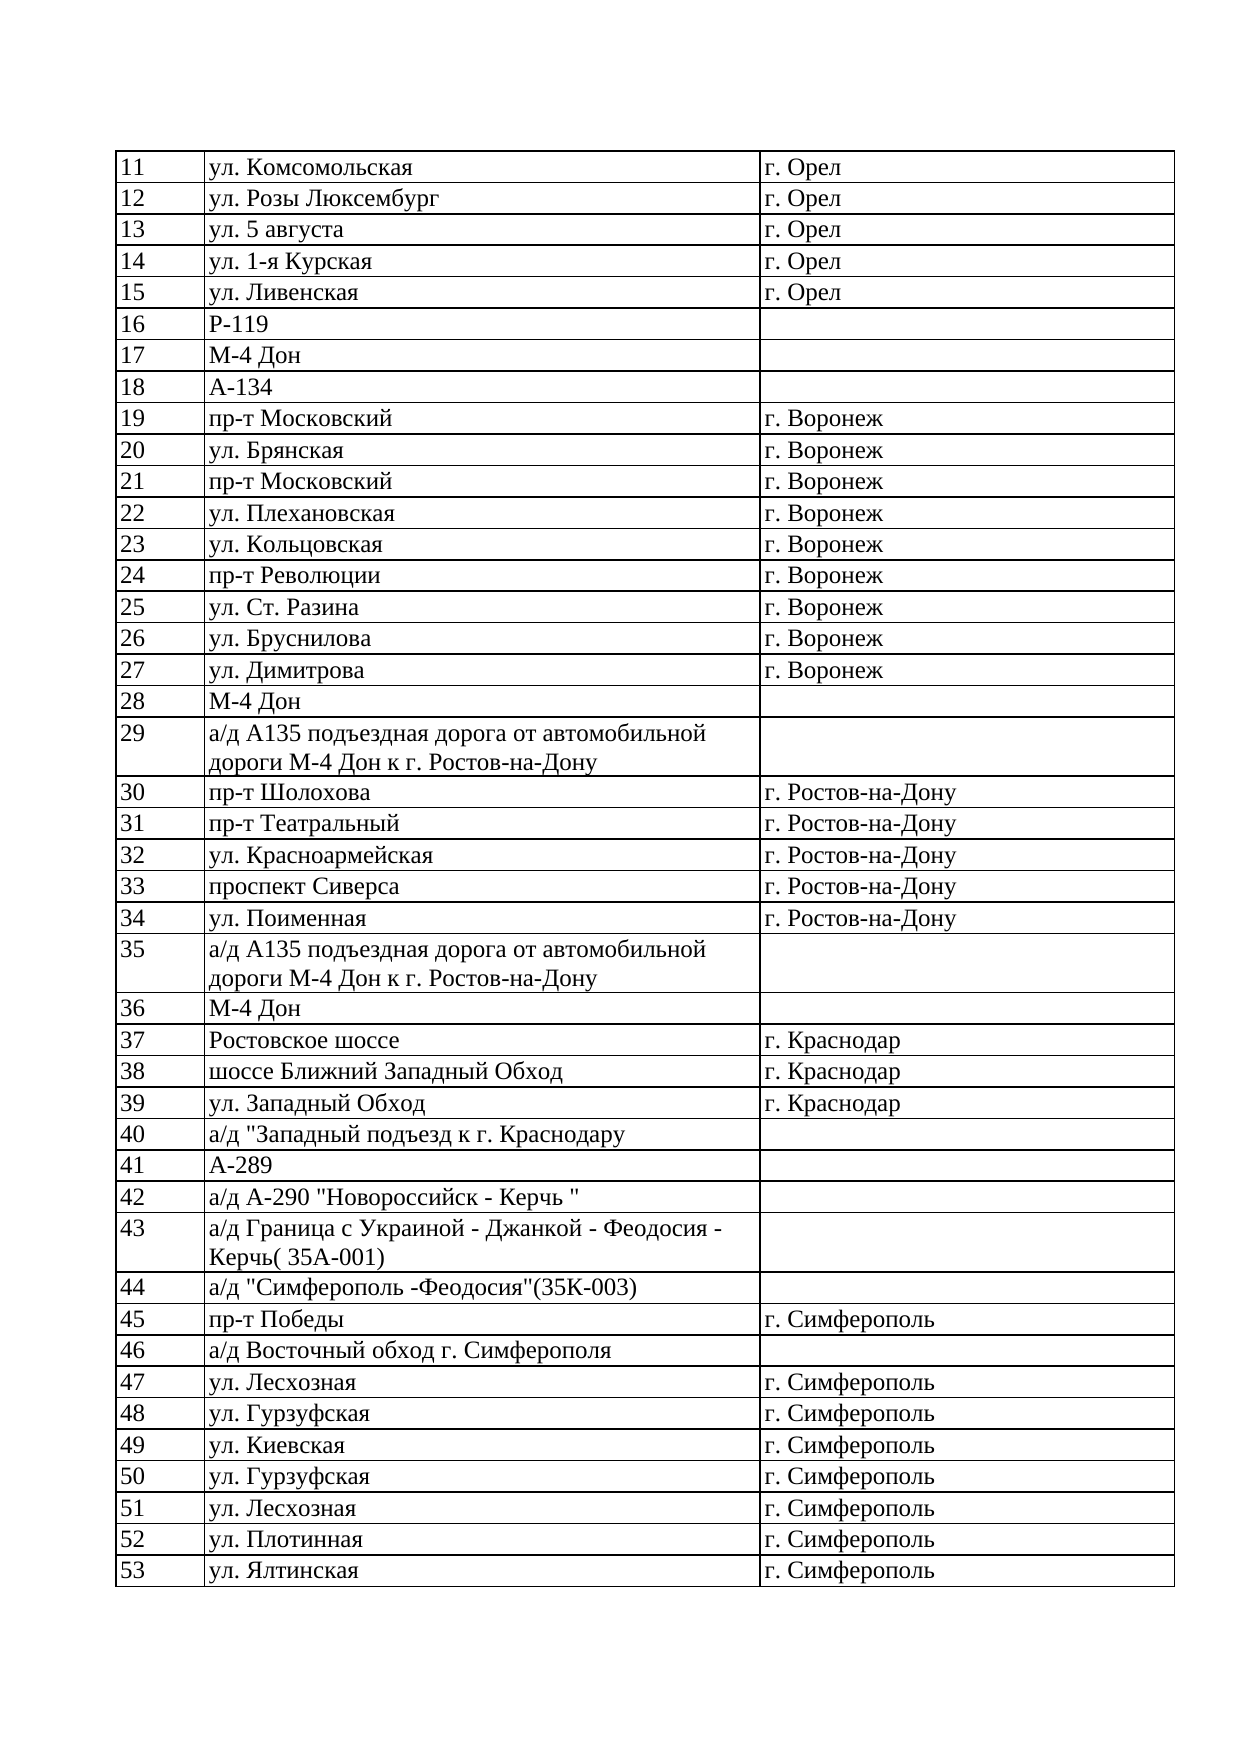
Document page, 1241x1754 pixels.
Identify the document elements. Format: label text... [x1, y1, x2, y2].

table_cell г. Орел [761, 215, 1174, 244]
table_cell 44 [117, 1273, 204, 1302]
table_cell ул. Брянская [205, 435, 759, 464]
table_cell 15 [117, 277, 204, 307]
table_cell а/д А135 подъездная дорога от автомобильной дороги М-4 Дон к г. Ростов-на-Дону [205, 718, 759, 775]
table_cell 17 [117, 340, 204, 370]
table_cell ул. Бруснилова [205, 623, 759, 653]
table_cell 13 [117, 215, 204, 244]
table_cell г. Симферополь [761, 1461, 1174, 1491]
table_cell 21 [117, 466, 204, 496]
table_cell а/д "Западный подъезд к г. Краснодару [205, 1119, 759, 1149]
table_cell ул. Плехановская [205, 498, 759, 527]
table_cell г. Краснодар [761, 1088, 1174, 1117]
table_cell 35 [117, 934, 204, 992]
table_cell ул. Западный Обход [205, 1088, 759, 1117]
table_cell М-4 Дон [205, 993, 759, 1023]
table_cell 50 [117, 1461, 204, 1491]
table_cell г. Ростов-на-Дону [761, 777, 1174, 807]
table_cell г. Орел [761, 246, 1174, 276]
table_cell ул. 5 августа [205, 215, 759, 244]
table_cell г. Воронеж [761, 529, 1174, 559]
table_cell 52 [117, 1524, 204, 1554]
table_cell пр-т Московский [205, 466, 759, 496]
table_cell 32 [117, 840, 204, 870]
table_cell г. Орел [761, 277, 1174, 307]
table_cell М-4 Дон [205, 686, 759, 716]
table_cell 16 [117, 309, 204, 339]
table_cell [761, 1151, 1174, 1180]
table_cell А-134 [205, 372, 759, 402]
table_cell 29 [117, 718, 204, 775]
table_cell г. Симферополь [761, 1367, 1174, 1397]
table_cell ул. Плотинная [205, 1524, 759, 1554]
table_cell шоссе Ближний Западный Обход [205, 1056, 759, 1086]
table_cell 11 [117, 152, 204, 181]
table_cell [761, 1213, 1174, 1271]
table_cell 38 [117, 1056, 204, 1086]
table_cell [761, 309, 1174, 339]
table_cell [761, 718, 1174, 775]
table_cell ул. Ст. Разина [205, 592, 759, 622]
table_cell пр-т Театральный [205, 808, 759, 838]
table_cell а/д "Симферополь -Феодосия"(35К-003) [205, 1273, 759, 1302]
table_cell [761, 934, 1174, 992]
table_cell 43 [117, 1213, 204, 1271]
table_cell г. Симферополь [761, 1398, 1174, 1428]
table_cell ул. Гурзуфская [205, 1461, 759, 1491]
table_cell г. Орел [761, 152, 1174, 181]
table_cell г. Ростов-на-Дону [761, 840, 1174, 870]
table_cell г. Воронеж [761, 403, 1174, 433]
table_cell [761, 1182, 1174, 1212]
table_cell Ростовское шоссе [205, 1025, 759, 1054]
table_cell г. Воронеж [761, 561, 1174, 590]
table_cell г. Ростов-на-Дону [761, 871, 1174, 901]
table_cell [761, 340, 1174, 370]
table_cell г. Воронеж [761, 655, 1174, 685]
table_cell 37 [117, 1025, 204, 1054]
table_cell [761, 1273, 1174, 1302]
table_cell 51 [117, 1493, 204, 1523]
table_cell [761, 686, 1174, 716]
table_cell пр-т Шолохова [205, 777, 759, 807]
table_cell ул. Киевская [205, 1430, 759, 1460]
table_cell 53 [117, 1556, 204, 1586]
table_cell ул. Лесхозная [205, 1493, 759, 1523]
table_cell 12 [117, 183, 204, 213]
table_cell 20 [117, 435, 204, 464]
table_cell а/д А135 подъездная дорога от автомобильной дороги М-4 Дон к г. Ростов-на-Дону [205, 934, 759, 992]
table_cell ул. Красноармейская [205, 840, 759, 870]
table_cell 14 [117, 246, 204, 276]
table_cell 30 [117, 777, 204, 807]
table_cell пр-т Революции [205, 561, 759, 590]
table_cell А-289 [205, 1151, 759, 1180]
table_cell 34 [117, 903, 204, 933]
table_cell Р-119 [205, 309, 759, 339]
table_cell г. Ростов-на-Дону [761, 903, 1174, 933]
table_cell 26 [117, 623, 204, 653]
table_cell 48 [117, 1398, 204, 1428]
table_cell М-4 Дон [205, 340, 759, 370]
table_cell [761, 372, 1174, 402]
table_cell г. Симферополь [761, 1524, 1174, 1554]
table_cell [761, 1119, 1174, 1149]
table_cell 18 [117, 372, 204, 402]
table_cell а/д А-290 "Новороссийск - Керчь " [205, 1182, 759, 1212]
table_cell 28 [117, 686, 204, 716]
table_cell ул. 1-я Курская [205, 246, 759, 276]
table_cell г. Воронеж [761, 623, 1174, 653]
table_cell ул. Димитрова [205, 655, 759, 685]
table_cell [761, 1336, 1174, 1365]
table_cell 46 [117, 1336, 204, 1365]
table_cell г. Воронеж [761, 498, 1174, 527]
table_cell 24 [117, 561, 204, 590]
table_cell г. Орел [761, 183, 1174, 213]
table_cell проспект Сиверса [205, 871, 759, 901]
table_cell ул. Комсомольская [205, 152, 759, 181]
table_cell ул. Ялтинская [205, 1556, 759, 1586]
table_cell [761, 993, 1174, 1023]
table_cell ул. Гурзуфская [205, 1398, 759, 1428]
table_cell 47 [117, 1367, 204, 1397]
table_cell ул. Ливенская [205, 277, 759, 307]
table_cell 42 [117, 1182, 204, 1212]
table_cell г. Краснодар [761, 1056, 1174, 1086]
table_cell 45 [117, 1304, 204, 1334]
table_cell 23 [117, 529, 204, 559]
table_cell ул. Лесхозная [205, 1367, 759, 1397]
table_cell 19 [117, 403, 204, 433]
table_cell г. Краснодар [761, 1025, 1174, 1054]
table_cell пр-т Московский [205, 403, 759, 433]
table_cell 33 [117, 871, 204, 901]
table_cell 39 [117, 1088, 204, 1117]
table_cell г. Симферополь [761, 1304, 1174, 1334]
table_cell 25 [117, 592, 204, 622]
table_cell ул. Кольцовская [205, 529, 759, 559]
table_cell 31 [117, 808, 204, 838]
table_cell г. Воронеж [761, 592, 1174, 622]
table_cell г. Ростов-на-Дону [761, 808, 1174, 838]
table_cell г. Воронеж [761, 435, 1174, 464]
table_cell а/д Граница с Украиной - Джанкой - Феодосия - Керчь( 35А-001) [205, 1213, 759, 1271]
table_cell г. Симферополь [761, 1493, 1174, 1523]
table_cell 41 [117, 1151, 204, 1180]
table_cell пр-т Победы [205, 1304, 759, 1334]
table_cell 36 [117, 993, 204, 1023]
table_cell ул. Розы Люксембург [205, 183, 759, 213]
table_cell г. Симферополь [761, 1556, 1174, 1586]
table_cell 49 [117, 1430, 204, 1460]
table_cell 27 [117, 655, 204, 685]
table_cell г. Симферополь [761, 1430, 1174, 1460]
table_cell 40 [117, 1119, 204, 1149]
table_cell а/д Восточный обход г. Симферополя [205, 1336, 759, 1365]
table_cell г. Воронеж [761, 466, 1174, 496]
table_cell ул. Поименная [205, 903, 759, 933]
table_cell 22 [117, 498, 204, 527]
